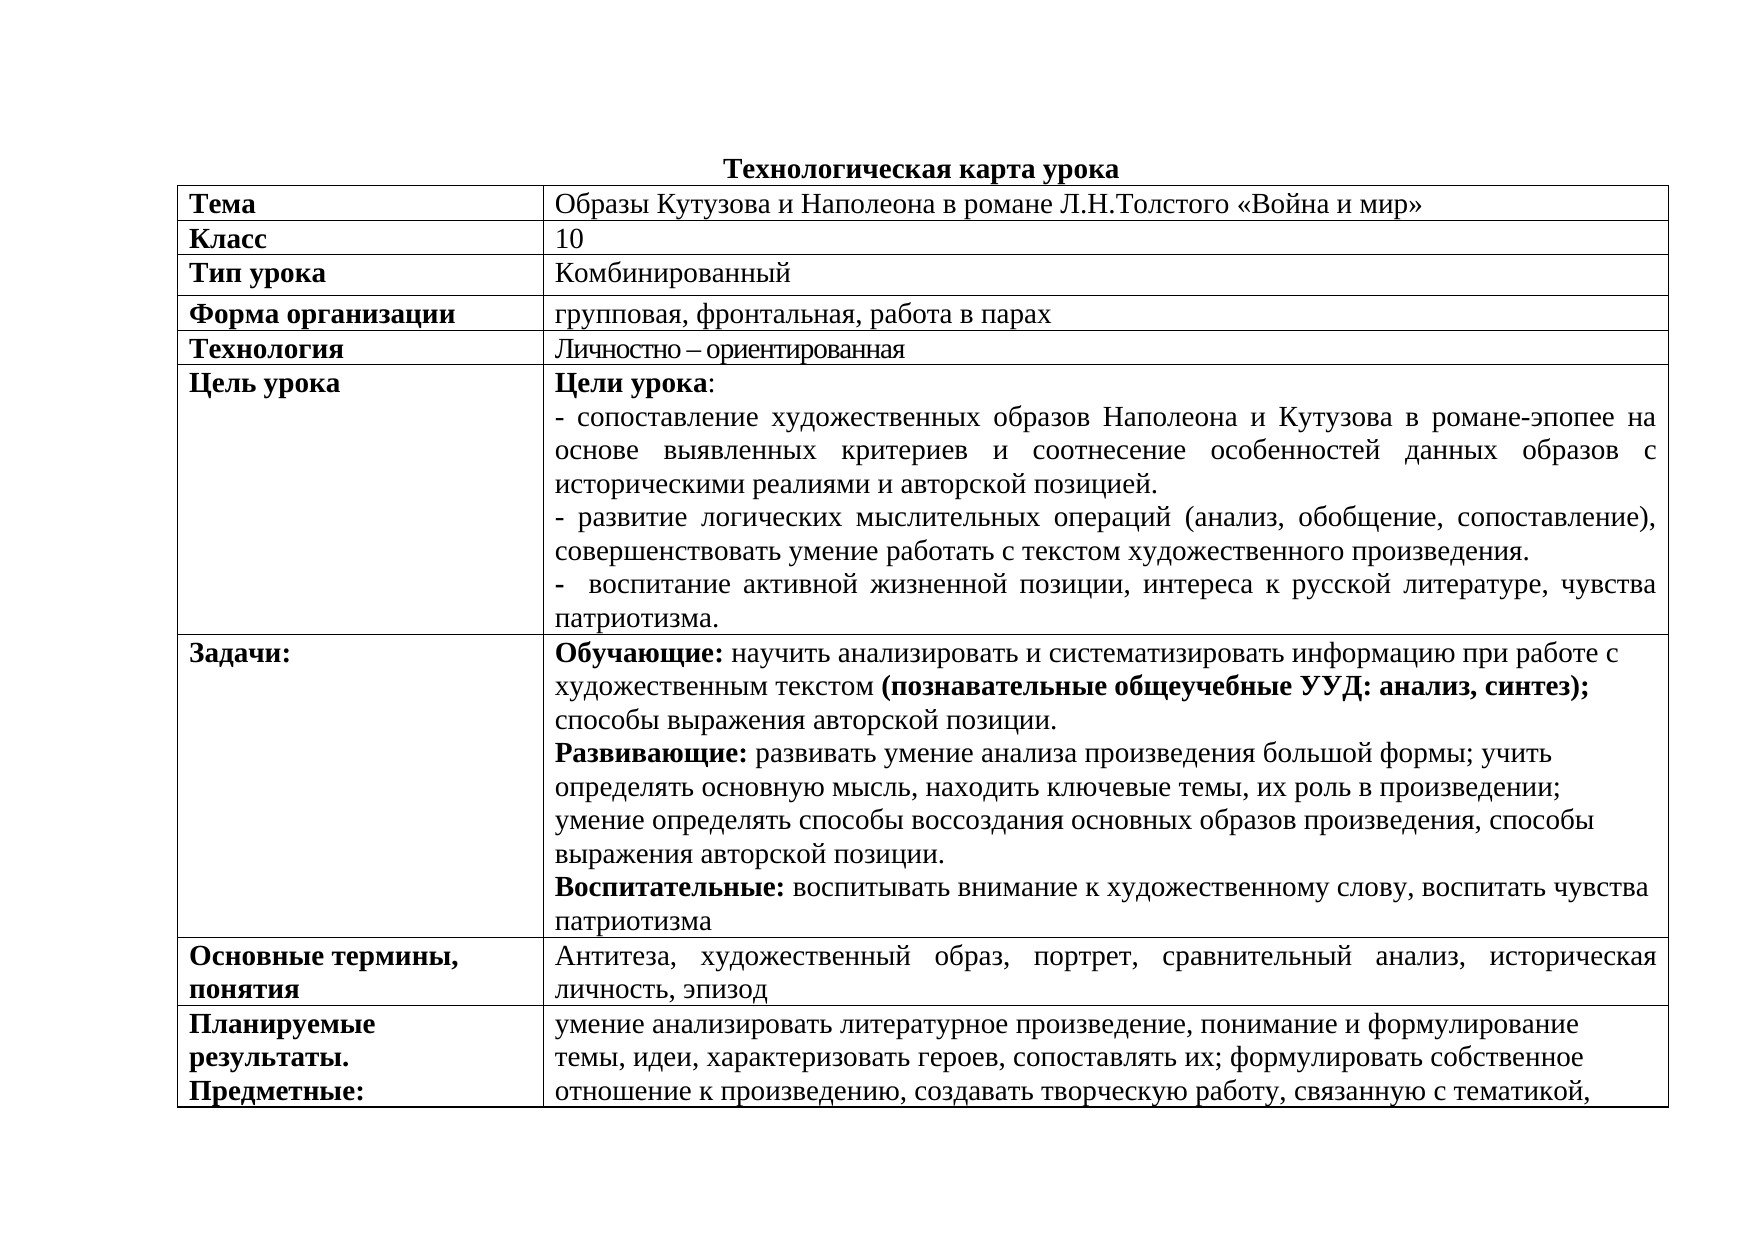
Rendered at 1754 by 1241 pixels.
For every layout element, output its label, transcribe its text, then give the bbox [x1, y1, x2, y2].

table_header Образы Кутузова и Наполеона в романе Л.Н.Толстого «Война и мир» [544, 186, 1668, 220]
table_cell Основные термины, понятия [178, 938, 543, 1005]
table_cell Комбинированный [544, 255, 1668, 295]
table_cell Тип урока [178, 255, 543, 295]
text Технологическая карта урока [177, 152, 1665, 185]
table_cell Цели урока: - сопоставление художественных образов Наполеона и Кутузова в романе-эпопее на основе выявленных критериев и соотнесение особенностей данных образов с историческими реалиями и авторской позицией. - развитие логических мыслительных операций (анализ, обобщение, сопоставление), совершенствовать умение работать с текстом художественного произведения. - воспитание активной жизненной позиции, интереса к русской литературе, чувства патриотизма. [544, 365, 1668, 634]
table_cell групповая, фронтальная, работа в парах [544, 296, 1668, 330]
table_cell Цель урока [178, 365, 543, 634]
table_cell Класс [178, 221, 543, 254]
table_cell Задачи: [178, 635, 543, 937]
table_cell Технология [178, 331, 543, 364]
table_cell Личностно – ориентированная [544, 331, 1668, 364]
table_cell Обучающие: научить анализировать и систематизировать информацию при работе с художественным текстом (познавательные общеучебные УУД: анализ, синтез); способы выражения авторской позиции. Развивающие: развивать умение анализа произведения большой формы; учить определять основную мысль, находить ключевые темы, их роль в произведении; умение определять способы воссоздания основных образов произведения, способы выражения авторской позиции. Воспитательные: воспитывать внимание к художественному слову, воспитать чувства патриотизма [544, 635, 1668, 937]
table_cell 10 [544, 221, 1668, 254]
table_cell Антитеза, художественный образ, портрет, сравнительный анализ, историческая личность, эпизод [544, 938, 1668, 1005]
table_header Тема [178, 186, 543, 220]
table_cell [178, 1006, 543, 1106]
table_cell Форма организации [178, 296, 543, 330]
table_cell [544, 1006, 1668, 1106]
